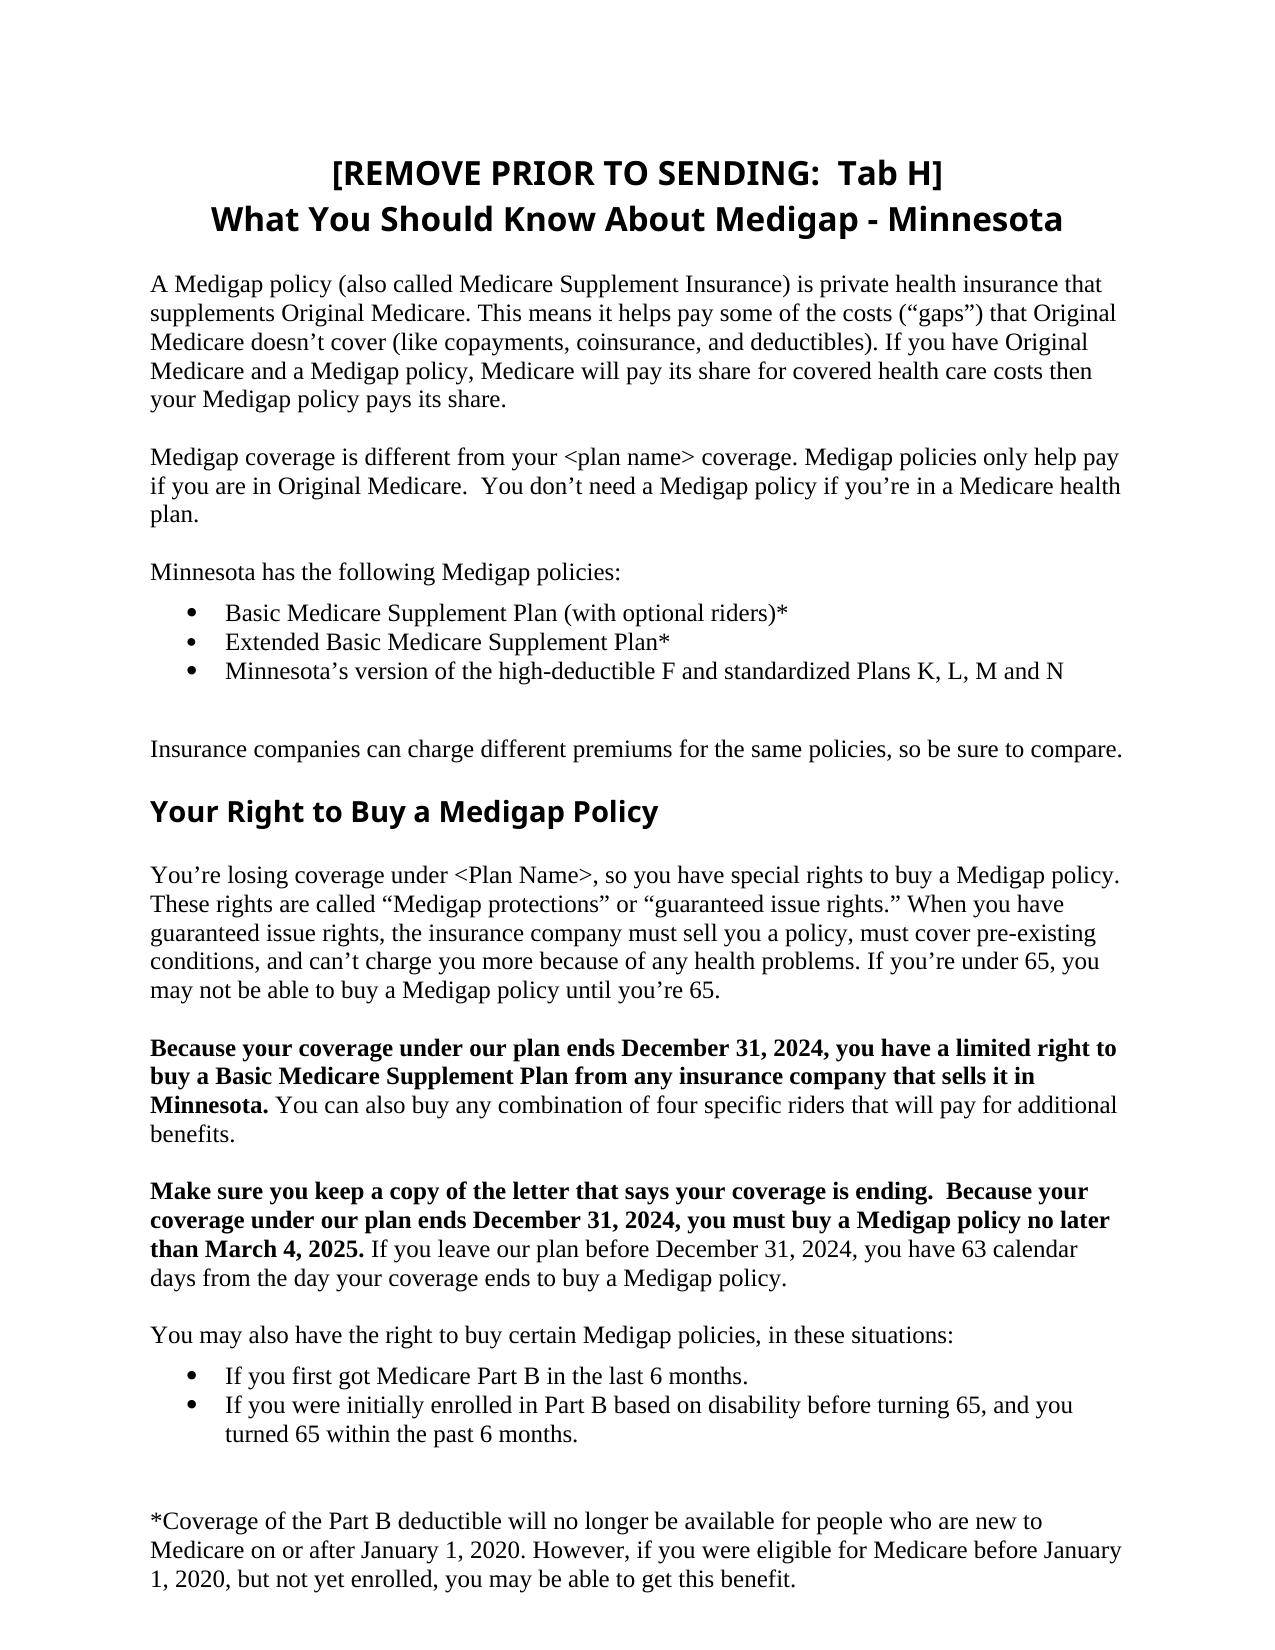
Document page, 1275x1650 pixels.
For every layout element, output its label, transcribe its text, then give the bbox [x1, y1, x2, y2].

list Minnesota’s version of the high-deductible F and standardized Plans K, L, M and N [187, 656, 1125, 713]
text You may also have the right to buy certain Medigap policies, in these situations: [150, 1320, 1125, 1349]
list If you were initially enrolled in Part B based on disability before turning 65, and you turned 65 within the past 6 months. [187, 1390, 1125, 1448]
list Basic Medicare Supplement Plan (with optional riders)* [187, 598, 1125, 627]
text A Medigap policy (also called Medicare Supplement Insurance) is private health insurance that supplements Original Medicare. This means it helps pay some of the costs (“gaps”) that Original Medicare doesn’t cover (like copayments, coinsurance, and deductibles). If you have Original Medicare and a Medigap policy, Medicare will pay its share for covered health care costs then your Medigap policy pays its share. [150, 269, 1125, 413]
text What You Should Know About Medigap - Minnesota [150, 195, 1125, 241]
text Minnesota has the following Medigap policies: [150, 557, 1125, 586]
list Extended Basic Medicare Supplement Plan* [187, 627, 1125, 656]
text Insurance companies can charge different premiums for the same policies, so be sure to compare. [150, 734, 1125, 763]
text Medigap coverage is different from your <plan name> coverage. Medigap policies only help pay if you are in Original Medicare. You don’t need a Medigap policy if you’re in a Medicare health plan. [150, 442, 1125, 528]
text Your Right to Buy a Medigap Policy [150, 792, 1125, 831]
text You’re losing coverage under <Plan Name>, so you have special rights to buy a Medigap policy. These rights are called “Medigap protections” or “guaranteed issue rights.” When you have guaranteed issue rights, the insurance company must sell you a policy, must cover pre-existing conditions, and can’t charge you more because of any health problems. If you’re under 65, you may not be able to buy a Medigap policy until you’re 65. [150, 860, 1125, 1004]
text [REMOVE PRIOR TO SENDING: Tab H] [150, 150, 1125, 195]
list If you first got Medicare Part B in the last 6 months. [187, 1361, 1125, 1390]
text Because your coverage under our plan ends December 31, 2024, you have a limited right to buy a Basic Medicare Supplement Plan from any insurance company that sells it in Minnesota. You can also buy any combination of four specific riders that will pay for additional benefits. [150, 1033, 1125, 1148]
text Make sure you keep a copy of the letter that says your coverage is ending. Because your coverage under our plan ends December 31, 2024, you must buy a Medigap policy no later than March 4, 2025. If you leave our plan before December 31, 2024, you have 63 calendar days from the day your coverage ends to buy a Medigap policy. [150, 1176, 1125, 1291]
